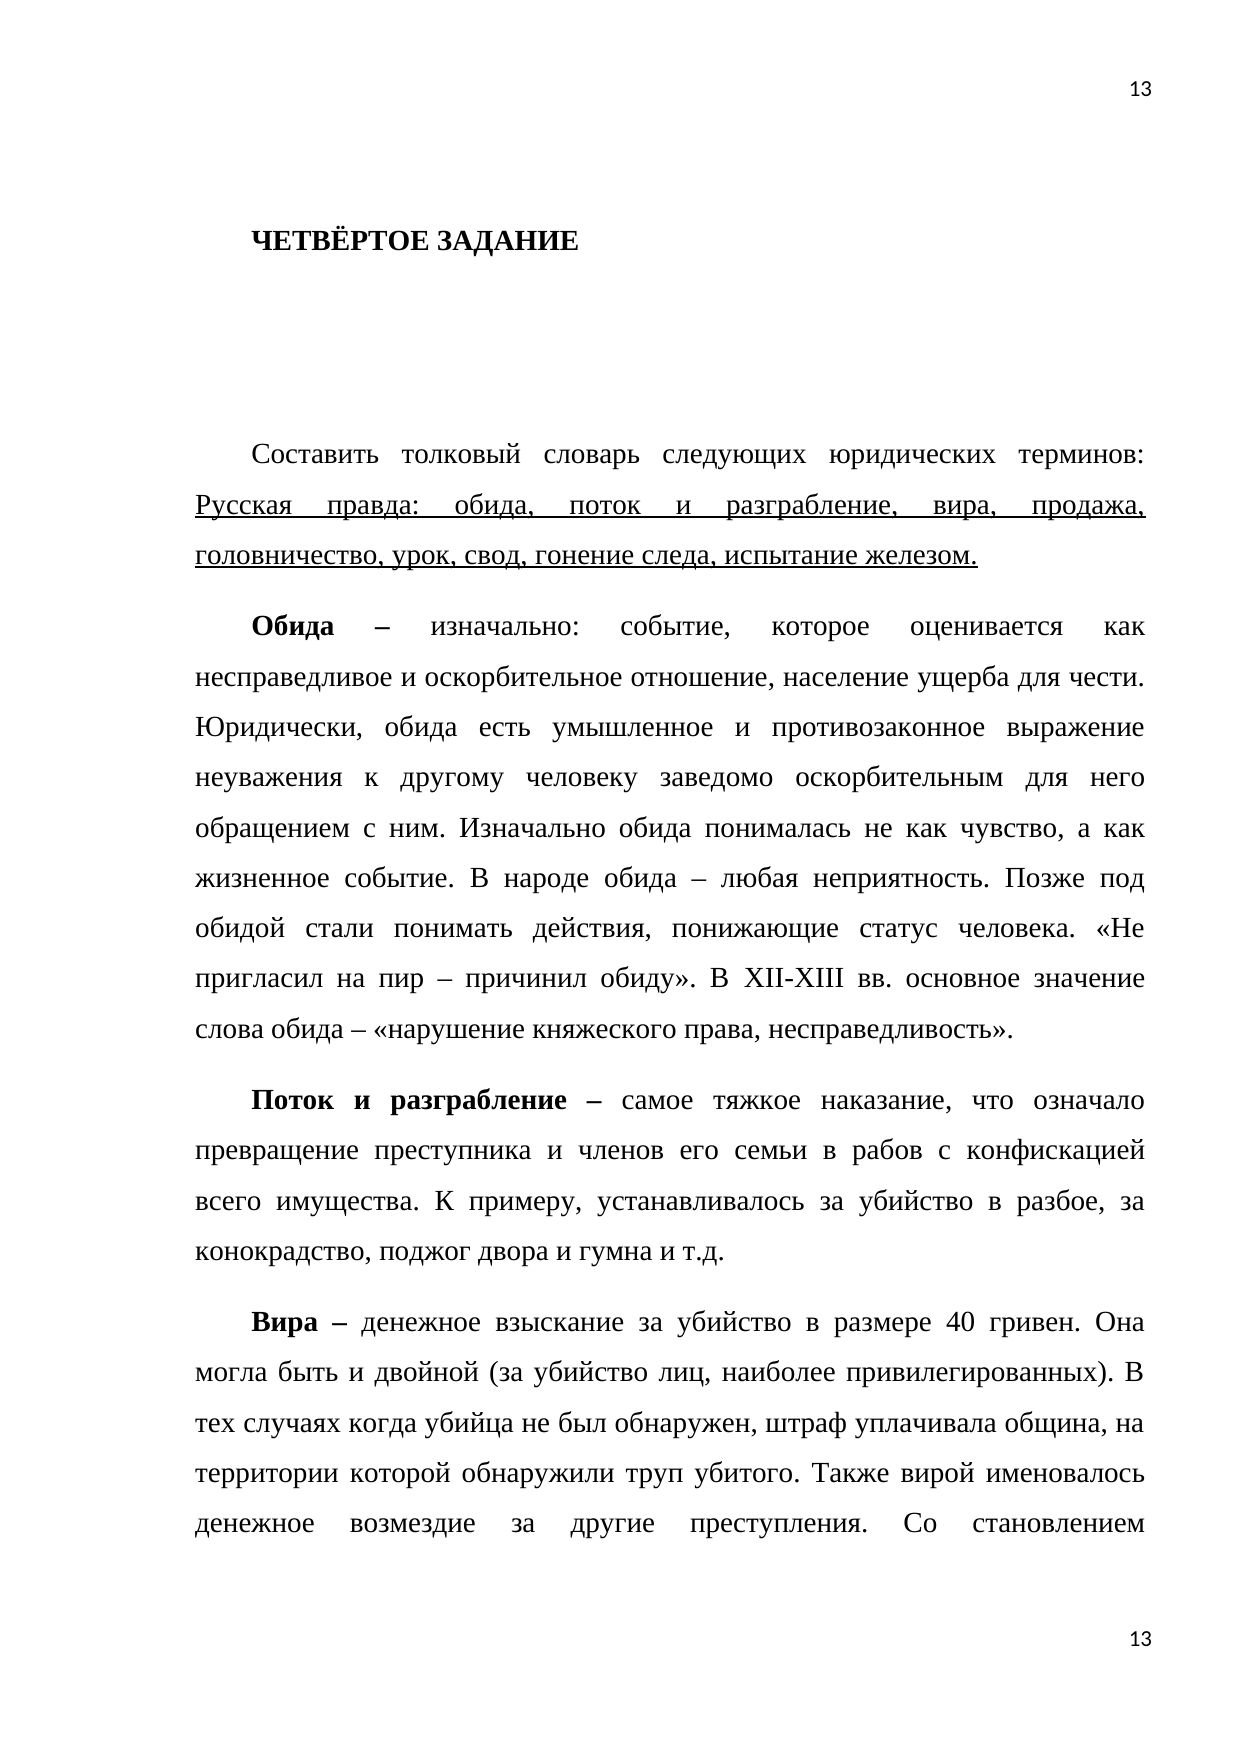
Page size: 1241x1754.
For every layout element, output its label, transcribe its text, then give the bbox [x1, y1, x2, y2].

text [195, 1304, 1146, 1539]
text Составить толковый словарь следующих юридических терминов: Русская правда: обида, поток и разграбление, вира, продажа, головничество, урок, свод, гонение следа, испытание железом. [195, 437, 1146, 516]
text Составить толковый словарь следующих юридических терминов: Русская правда: обида, поток и разграбление, вира, продажа, головничество, урок, свод, гонение следа, испытание железом. [195, 518, 1146, 571]
text Обида – изначально: событие, которое оценивается как несправедливое и оскорбительное отношение, население ущерба для чести. Юридически, обида есть умышленное и противозаконное выражение неуважения к другому человеку заведомо оскорбительным для него обращением с ним. Изначально обида понималась не как чувство, а как жизненное событие. В народе обида – любая неприятность. Позже под обидой стали понимать действия, понижающие статус человека. «Не пригласил на пир – причинил обиду». В XII-XIII вв. основное значение слова обида – «нарушение княжеского права, несправедливость». [195, 608, 1146, 1044]
text ЧЕТВЁРТОЕ ЗАДАНИЕ [195, 223, 1146, 257]
text Поток и разграбление – самое тяжкое наказание, что означало превращение преступника и членов его семьи в рабов с конфискацией всего имущества. К примеру, устанавливалось за убийство в разбое, за конокрадство, поджог двора и гумна и т.д. [195, 1082, 1146, 1267]
